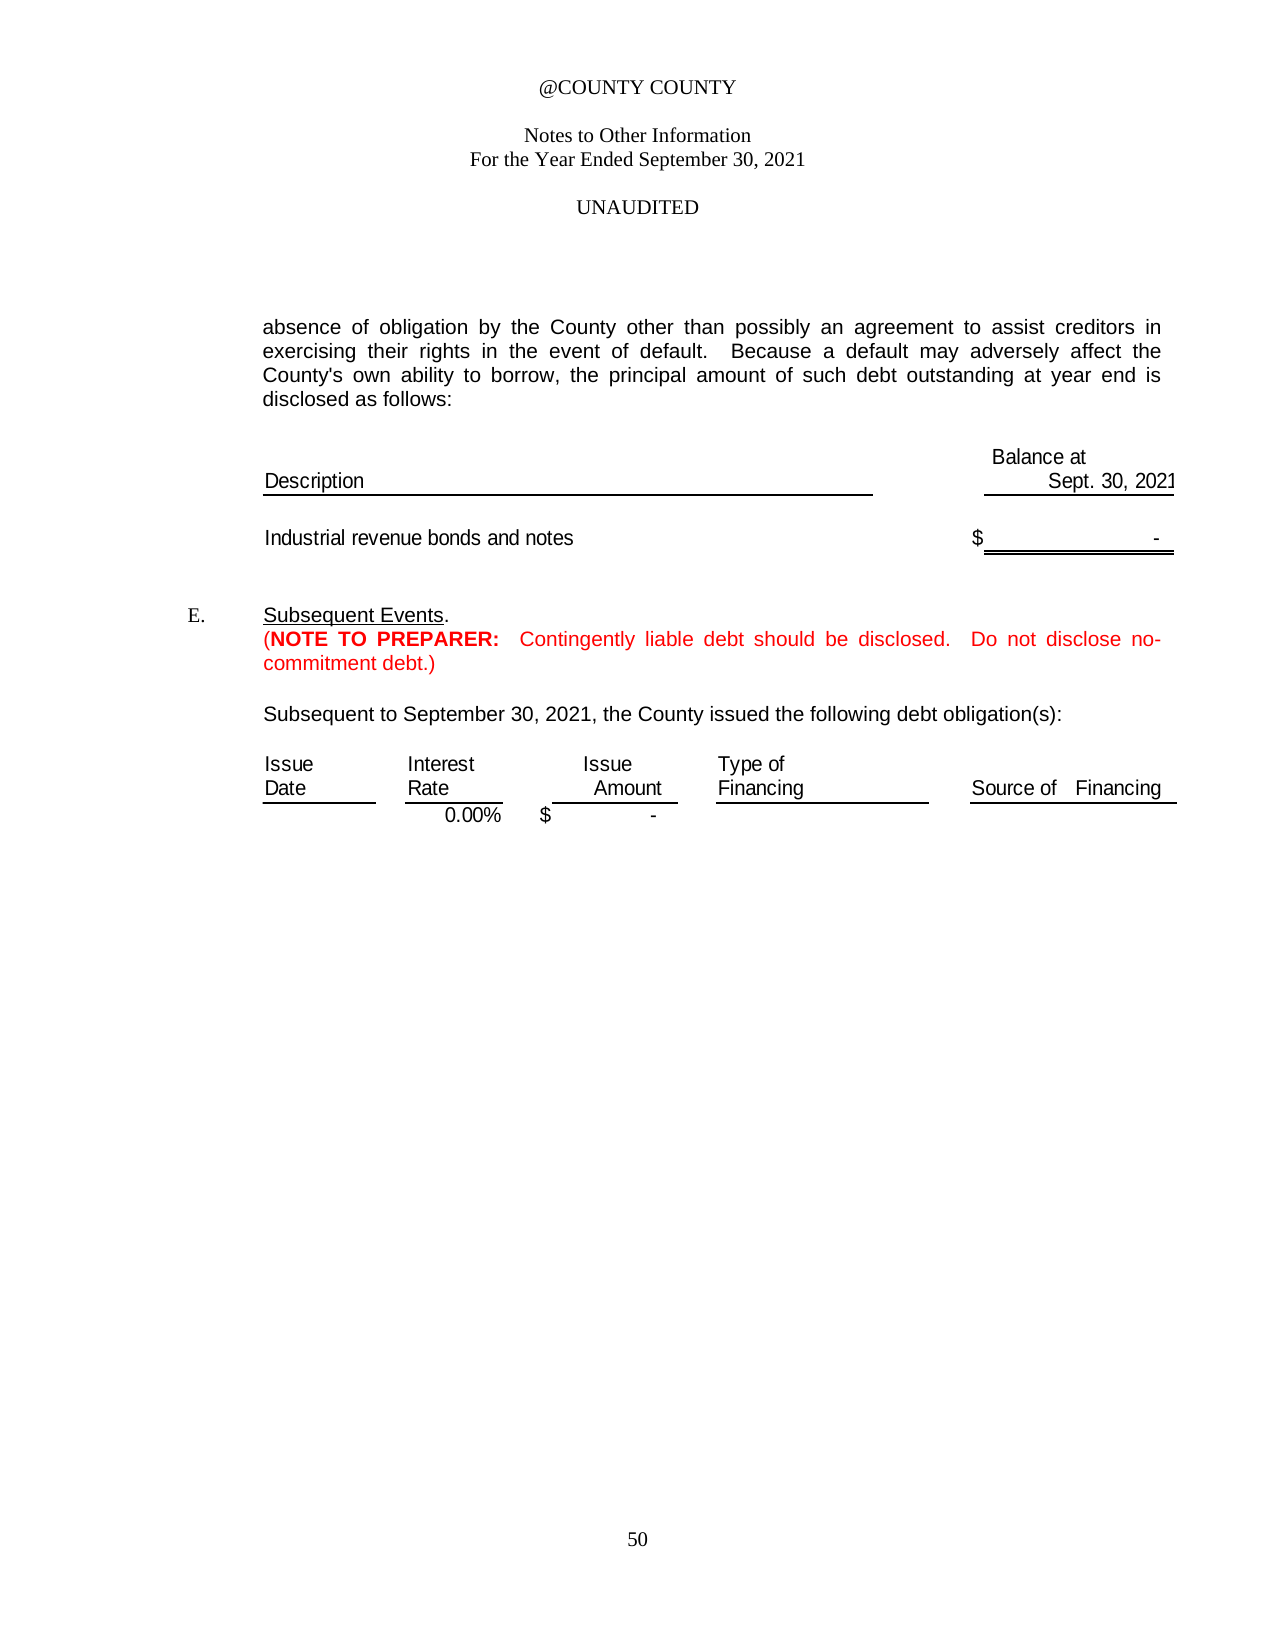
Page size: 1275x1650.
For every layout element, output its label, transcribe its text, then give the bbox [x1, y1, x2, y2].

list Subsequent to September 30, 2021, the County issued the following debt obligation(s): [263, 702, 1162, 726]
list Subsequent Events. [187, 603, 1162, 627]
list (NOTE TO PREPARER: Contingently liable debt should be disclosed. Do not disclose no-commitment debt.) [263, 627, 1162, 675]
text absence of obligation by the County other than possibly an agreement to assist creditors in exercising their rights in the event of default. Because a default may adversely affect the County's own ability to borrow, the principal amount of such debt outstanding at year end is disclosed as follows: [262, 314, 1162, 410]
